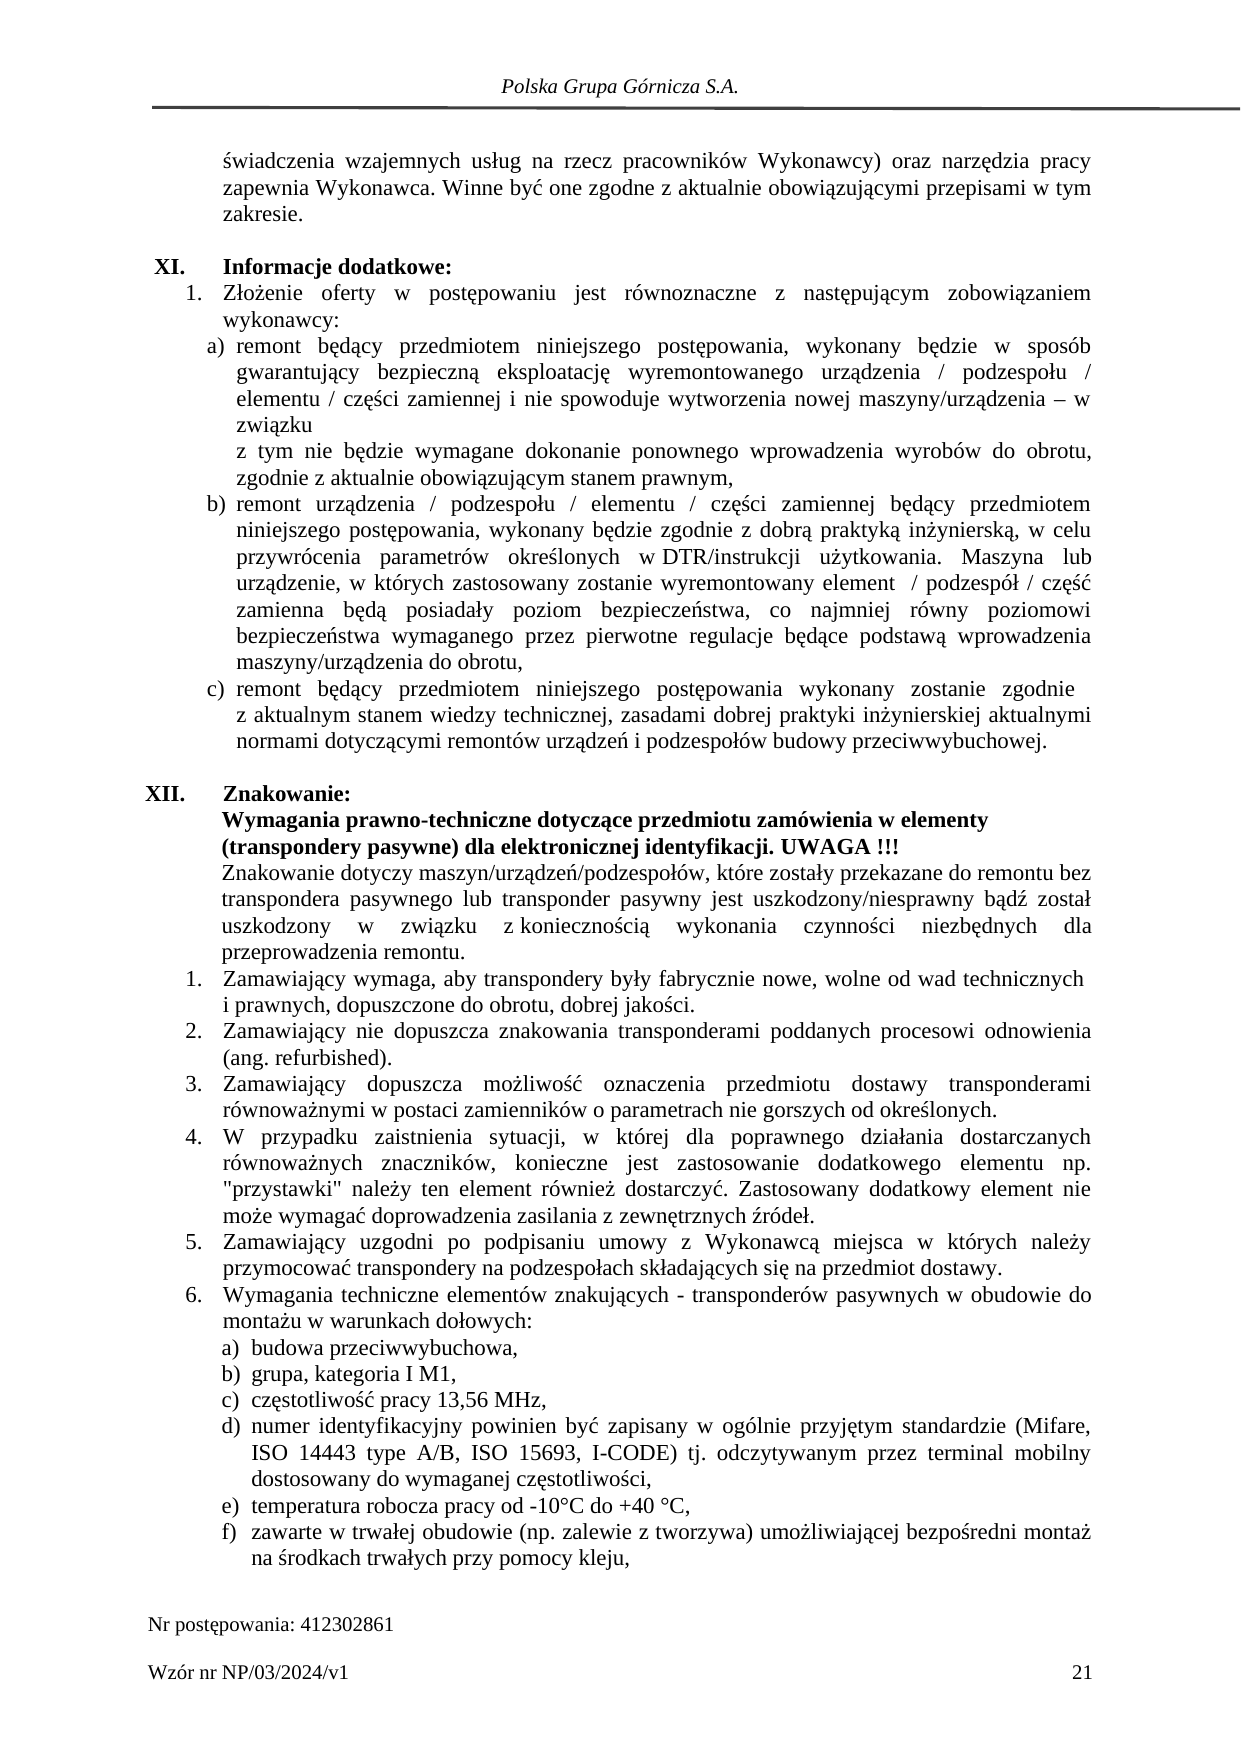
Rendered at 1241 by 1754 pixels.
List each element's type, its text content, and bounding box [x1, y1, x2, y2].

list budowa przeciwwybuchowa, [221, 1333, 1093, 1360]
list remont urządzenia / podzespołu / elementu / części zamiennej będący przedmiotem niniejszego postępowania, wykonany będzie zgodnie z dobrą praktyką inżynierską, w celu przywrócenia parametrów określonych w DTR/instrukcji użytkowania. Maszyna lub urządzenie, w których zastosowany zostanie wyremontowany element / podzespół / część zamienna będą posiadały poziom bezpieczeństwa, co najmniej równy poziomowi bezpieczeństwa wymaganego przez pierwotne regulacje będące podstawą wprowadzenia maszyny/urządzenia do obrotu, [207, 490, 1093, 675]
list Zamawiający uzgodni po podpisaniu umowy z Wykonawcą miejsca w których należy przymocować transpondery na podzespołach składających się na przedmiot dostawy. [185, 1228, 1093, 1281]
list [185, 148, 1093, 227]
list częstotliwość pracy 13,56 MHz, [221, 1386, 1093, 1413]
list remont będący przedmiotem niniejszego postępowania, wykonany będzie w sposób gwarantujący bezpieczną eksploatację wyremontowanego urządzenia / podzespołu / elementu / części zamiennej i nie spowoduje wytworzenia nowej maszyny/urządzenia – w związku z tym nie będzie wymagane dokonanie ponownego wprowadzenia wyrobów do obrotu, zgodnie z aktualnie obowiązującym stanem prawnym, [207, 332, 1093, 490]
list temperatura robocza pracy od -10°C do +40 °C, [221, 1492, 1093, 1518]
list Informacje dodatkowe: [185, 253, 1093, 279]
list Zamawiający wymaga, aby transpondery były fabrycznie nowe, wolne od wad technicznych i prawnych, dopuszczone do obrotu, dobrej jakości. [185, 964, 1093, 1017]
list zawarte w trwałej obudowie (np. zalewie z tworzywa) umożliwiającej bezpośredni montaż na środkach trwałych przy pomocy kleju, [221, 1518, 1093, 1571]
list grupa, kategoria I M1, [221, 1360, 1093, 1386]
list Zamawiający dopuszcza możliwość oznaczenia przedmiotu dostawy transponderami równoważnymi w postaci zamienników o parametrach nie gorszych od określonych. [185, 1070, 1093, 1123]
list numer identyfikacyjny powinien być zapisany w ogólnie przyjętym standardzie (Mifare, ISO 14443 type A/B, ISO 15693, I-CODE) tj. odczytywanym przez terminal mobilny dostosowany do wymaganej częstotliwości, [221, 1413, 1093, 1492]
list Zamawiający nie dopuszcza znakowania transponderami poddanych procesowi odnowienia (ang. refurbished). [185, 1017, 1093, 1070]
list Wymagania techniczne elementów znakujących - transponderów pasywnych w obudowie do montażu w warunkach dołowych: [185, 1281, 1093, 1333]
list Znakowanie: [185, 780, 1093, 806]
text Wymagania prawno-techniczne dotyczące przedmiotu zamówienia w elementy (transpondery pasywne) dla elektronicznej identyfikacji. UWAGA !!! [221, 806, 1093, 859]
list W przypadku zaistnienia sytuacji, w której dla poprawnego działania dostarczanych równoważnych znaczników, konieczne jest zastosowanie dodatkowego elementu np. "przystawki" należy ten element również dostarczyć. Zastosowany dodatkowy element nie może wymagać doprowadzenia zasilania z zewnętrznych źródeł. [185, 1123, 1093, 1228]
text Znakowanie dotyczy maszyn/urządzeń/podzespołów, które zostały przekazane do remontu bez transpondera pasywnego lub transponder pasywny jest uszkodzony/niesprawny bądź został uszkodzony w związku z koniecznością wykonania czynności niezbędnych dla przeprowadzenia remontu. [221, 859, 1093, 964]
list Złożenie oferty w postępowaniu jest równoznaczne z następującym zobowiązaniem wykonawcy: [185, 279, 1093, 332]
list remont będący przedmiotem niniejszego postępowania wykonany zostanie zgodnie z aktualnym stanem wiedzy technicznej, zasadami dobrej praktyki inżynierskiej aktualnymi normami dotyczącymi remontów urządzeń i podzespołów budowy przeciwwybuchowej. [207, 675, 1093, 754]
